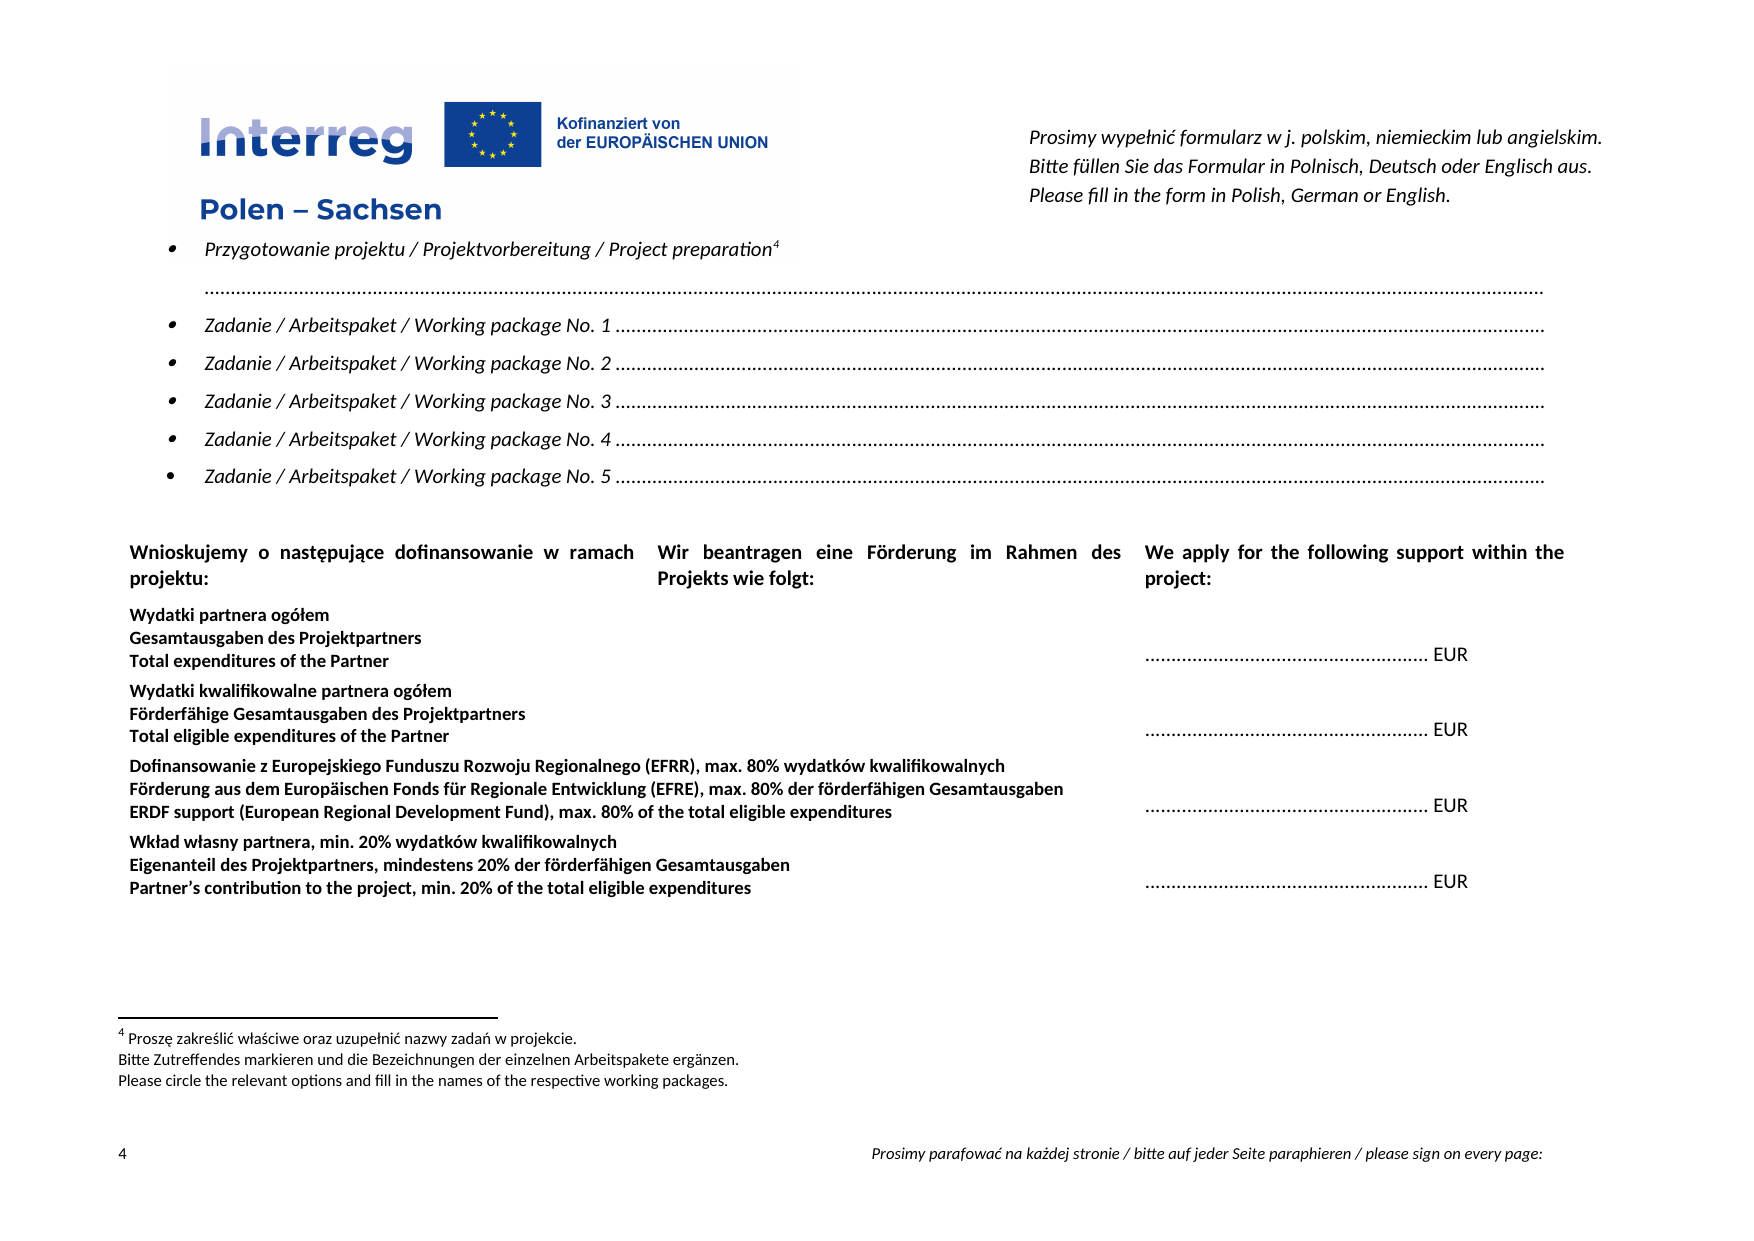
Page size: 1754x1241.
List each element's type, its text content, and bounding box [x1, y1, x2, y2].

table_cell Wnioskujemy o następujące dofinansowanie w ramach projektu: [118, 540, 646, 603]
table_cell Dofinansowanie z Europejskiego Funduszu Rozwoju Regionalnego (EFRR), max. 80% wydatków kwalifikowalnych Förderung aus dem Europäischen Fonds für Regionale Entwicklung (EFRE), max. 80% der förderfähigen Gesamtausgaben ERDF support (European Regional Development Fund), max. 80% of the total eligible expenditures [118, 755, 1133, 830]
table_cell Wkład własny partnera, min. 20% wydatków kwalifikowalnych Eigenanteil des Projektpartners, mindestens 20% der förderfähigen Gesamtausgaben Partner’s contribution to the project, min. 20% of the total eligible expenditures [118, 830, 1133, 906]
table_cell ...................................................... EUR [1133, 679, 1576, 754]
table_cell ...................................................... EUR [1133, 603, 1576, 679]
table_cell Przygotowanie projektu / Projektvorbereitung / Project preparation ............................................................................................................................................................................................................................................................... Zadanie / Arbeitspaket / Working package No. 1 ................................................................................................................................................................................. Zadanie / Arbeitspaket / Working package No. 2 ................................................................................................................................................................................. Zadanie / Arbeitspaket / Working package No. 3 ................................................................................................................................................................................. Zadanie / Arbeitspaket / Working package No. 4 ................................................................................................................................................................................. Zadanie / Arbeitspaket / Working package No. 5 ................................................................................................................................................................................. [118, 236, 1576, 539]
table_cell Wydatki partnera ogółem Gesamtausgaben des Projektpartners Total expenditures of the Partner [118, 603, 1133, 679]
table_cell ...................................................... EUR [1133, 755, 1576, 830]
table_cell We apply for the following support within the project: [1133, 540, 1576, 603]
table_cell Wir beantragen eine Förderung im Rahmen des Projekts wie folgt: [646, 540, 1133, 603]
table_cell Wydatki kwalifikowalne partnera ogółem Förderfähige Gesamtausgaben des Projektpartners Total eligible expenditures of the Partner [118, 679, 1133, 754]
table_cell ...................................................... EUR [1133, 830, 1576, 906]
picture [168, 69, 801, 236]
